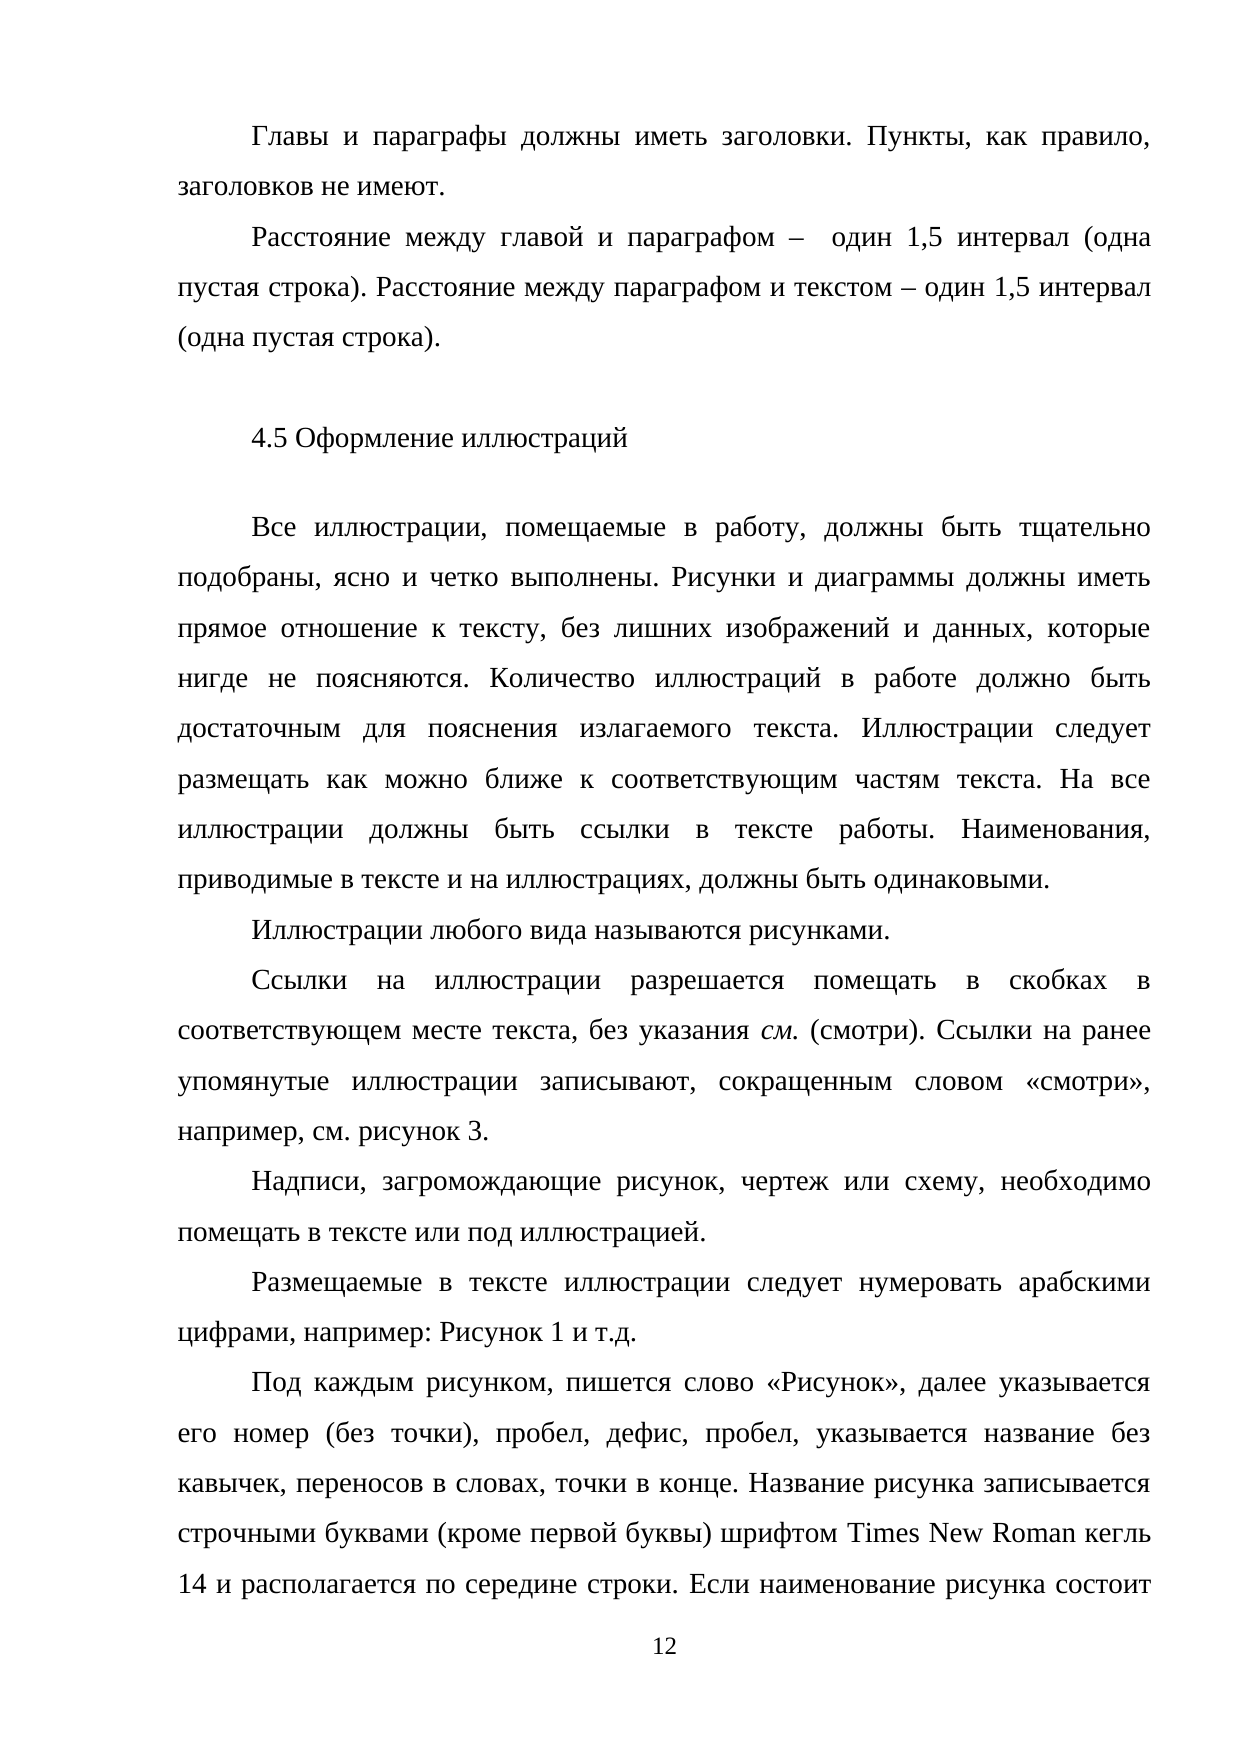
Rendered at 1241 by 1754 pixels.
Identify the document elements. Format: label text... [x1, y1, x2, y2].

text Ссылки на иллюстрации разрешается помещать в скобках в соответствующем месте текста, без указания см. (смотри). Ссылки на ранее упомянутые иллюстрации записывают, сокращенным словом «смотри», например, см. рисунок 3. [177, 962, 1152, 1147]
text Все иллюстрации, помещаемые в работу, должны быть тщательно подобраны, ясно и четко выполнены. Рисунки и диаграммы должны иметь прямое отношение к тексту, без лишних изображений и данных, которые нигде не поясняются. Количество иллюстраций в работе должно быть достаточным для пояснения излагаемого текста. Иллюстрации следует размещать как можно ближе к соответствующим частям текста. На все иллюстрации должны быть ссылки в тексте работы. Наименования, приводимые в тексте и на иллюстрациях, должны быть одинаковыми. [177, 509, 1152, 895]
text 4.5 Оформление иллюстраций [177, 420, 1152, 453]
text Иллюстрации любого вида называются рисунками. [177, 912, 1152, 945]
text Главы и параграфы должны иметь заголовки. Пункты, как правило, заголовков не имеют. [177, 118, 1152, 202]
text Расстояние между главой и параграфом – один 1,5 интервал (одна пустая строка). Расстояние между параграфом и текстом – один 1,5 интервал (одна пустая строка). [177, 219, 1152, 353]
text Размещаемые в тексте иллюстрации следует нумеровать арабскими цифрами, например: Рисунок 1 и т.д. [177, 1264, 1152, 1348]
text Надписи, загромождающие рисунок, чертеж или схему, необходимо помещать в тексте или под иллюстрацией. [177, 1163, 1152, 1247]
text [177, 1364, 1152, 1599]
